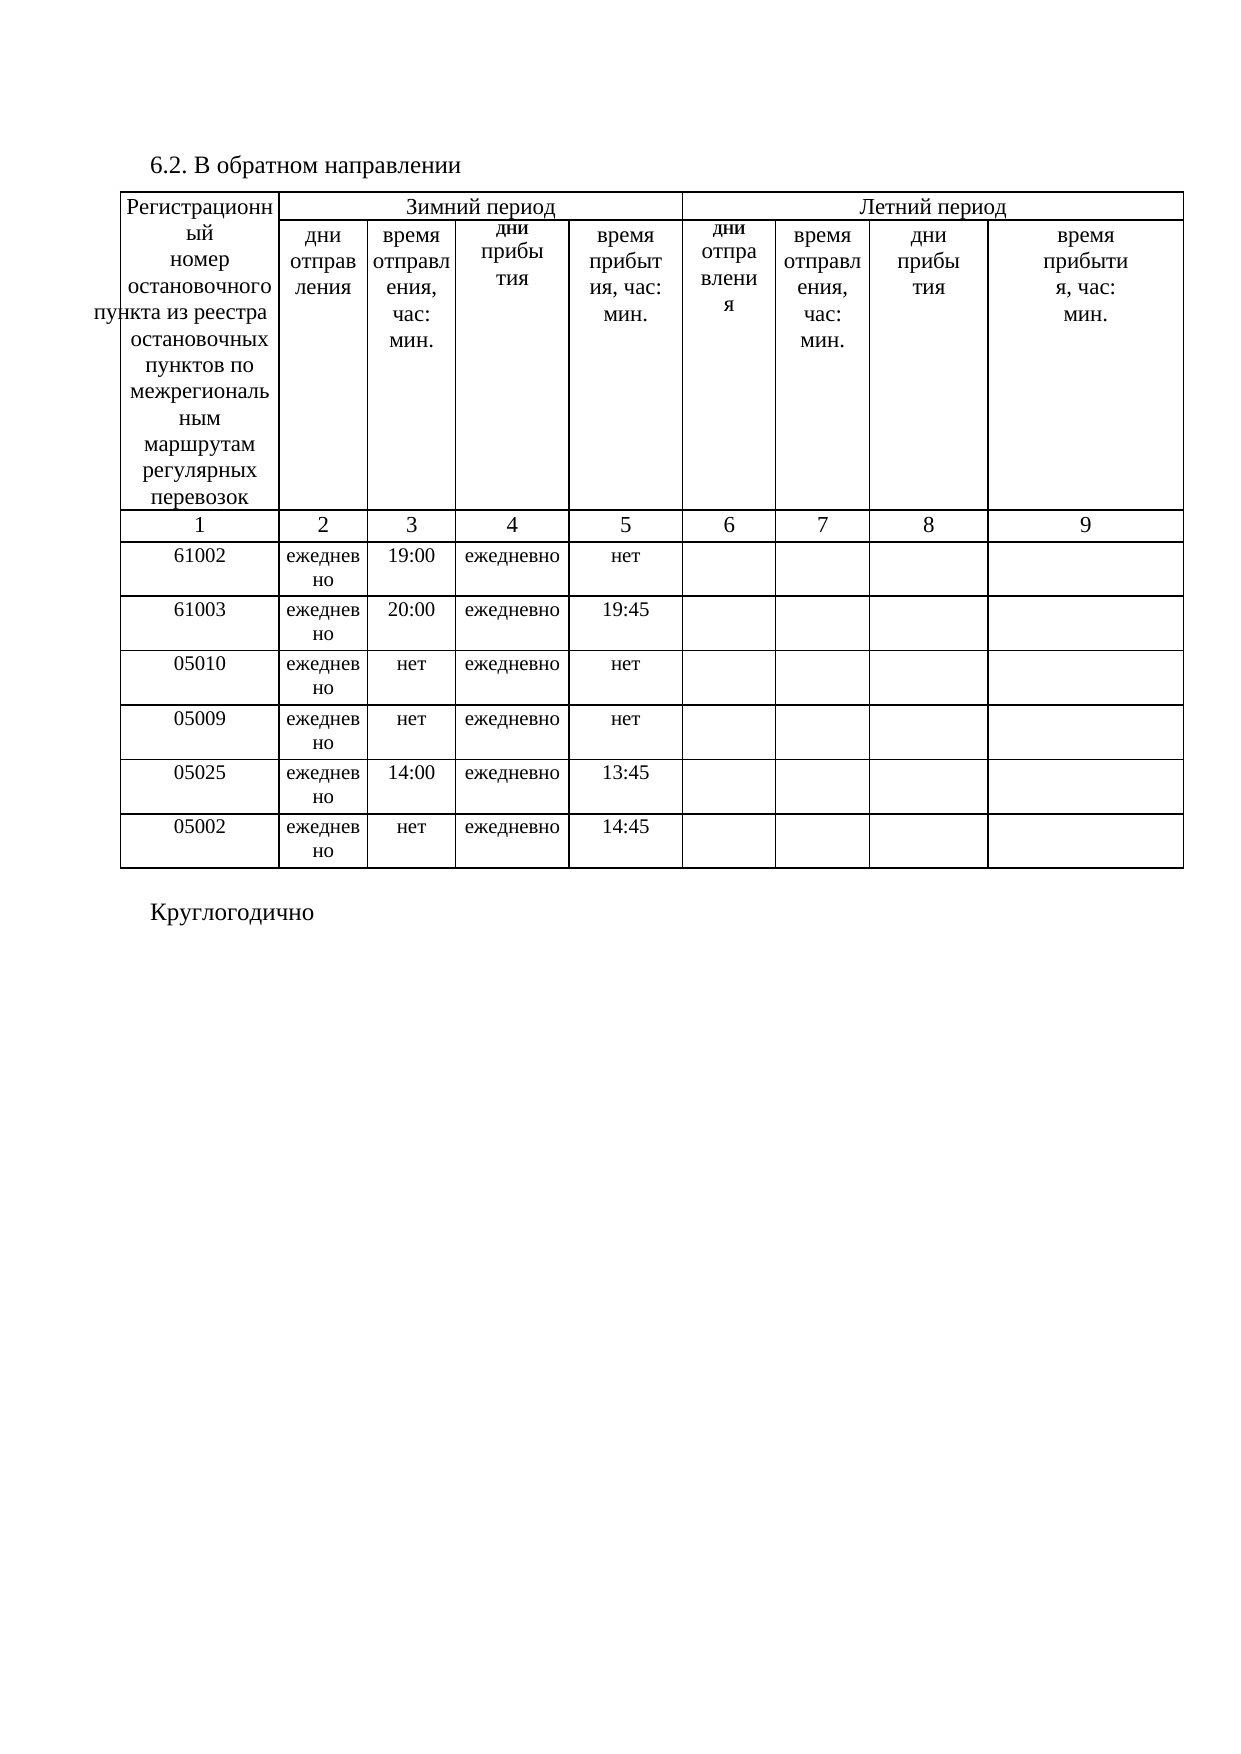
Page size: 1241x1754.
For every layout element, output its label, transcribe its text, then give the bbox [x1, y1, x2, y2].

table_cell время прибыт ия, час: мин. [570, 221, 682, 509]
table_cell [989, 706, 1183, 758]
table_cell нет [368, 651, 455, 704]
table_cell [989, 651, 1183, 704]
table_cell нет [570, 543, 682, 595]
table_cell [683, 597, 775, 650]
table_cell [870, 706, 987, 758]
table_cell ежедневно [280, 760, 367, 813]
table_cell 19:00 [368, 543, 455, 595]
table_cell 05002 [121, 815, 278, 867]
table_cell 8 [870, 511, 987, 541]
table_cell 05025 [121, 760, 278, 813]
table_cell 7 [776, 511, 869, 541]
table_cell нет [368, 815, 455, 867]
table_cell [870, 760, 987, 813]
table_header Летний период [683, 193, 1183, 219]
table_cell [989, 543, 1183, 595]
table_cell [683, 815, 775, 867]
table_cell ежедневно [456, 651, 568, 704]
table_cell ежедневно [456, 543, 568, 595]
table_cell 13:45 [570, 760, 682, 813]
table_cell [989, 815, 1183, 867]
table_header Регистрационный номер остановочного пункта из реестра остановочных пунктов по межрегиональным маршрутам регулярных перевозок [121, 193, 278, 509]
table_cell [870, 543, 987, 595]
table_cell нет [368, 706, 455, 758]
table_cell [683, 651, 775, 704]
table_cell ежедневно [456, 815, 568, 867]
text 6.2. В обратном направлении [150, 150, 1090, 179]
table_cell ежедневно [280, 597, 367, 650]
table_cell [870, 651, 987, 704]
table_cell ежедневно [280, 543, 367, 595]
table_cell [683, 760, 775, 813]
table_cell 14:00 [368, 760, 455, 813]
table_cell ежедневно [456, 706, 568, 758]
table_cell [776, 543, 869, 595]
table_cell нет [570, 706, 682, 758]
table_cell 4 [456, 511, 568, 541]
table_cell время отправл ения, час: мин. [776, 221, 869, 509]
table_cell дни отправ ления [280, 221, 367, 509]
table_cell ежедневно [456, 597, 568, 650]
table_cell ДНИ отпра влени я [683, 221, 775, 509]
table_cell [683, 706, 775, 758]
table_cell нет [570, 651, 682, 704]
table_cell [776, 815, 869, 867]
table_cell 61003 [121, 597, 278, 650]
text Круглогодично [150, 897, 1090, 926]
table_cell [870, 815, 987, 867]
table_cell [683, 543, 775, 595]
table_cell [776, 760, 869, 813]
table_cell ежедневно [280, 815, 367, 867]
table_cell [776, 651, 869, 704]
table_cell 20:00 [368, 597, 455, 650]
table_cell 2 [280, 511, 367, 541]
table_cell 14:45 [570, 815, 682, 867]
table_cell время отправл ения, час: мин. [368, 221, 455, 509]
table_header Зимний период [280, 193, 682, 219]
table_cell время прибыти я, час: мин. [989, 221, 1183, 509]
table_cell 05009 [121, 706, 278, 758]
table_cell [776, 597, 869, 650]
table_cell [776, 706, 869, 758]
table_cell [989, 597, 1183, 650]
table_cell ежедневно [280, 706, 367, 758]
table_cell 19:45 [570, 597, 682, 650]
table_cell ежедневно [456, 760, 568, 813]
table_cell 61002 [121, 543, 278, 595]
table_cell 1 [121, 511, 278, 541]
table_cell 5 [570, 511, 682, 541]
table_cell ДНИ прибы тия [456, 221, 568, 509]
table_cell дни прибы тия [870, 221, 987, 509]
table_cell [989, 760, 1183, 813]
table_cell 9 [989, 511, 1183, 541]
table_cell 6 [683, 511, 775, 541]
table_cell [870, 597, 987, 650]
table_cell 3 [368, 511, 455, 541]
table_cell ежедневно [280, 651, 367, 704]
table_cell 05010 [121, 651, 278, 704]
